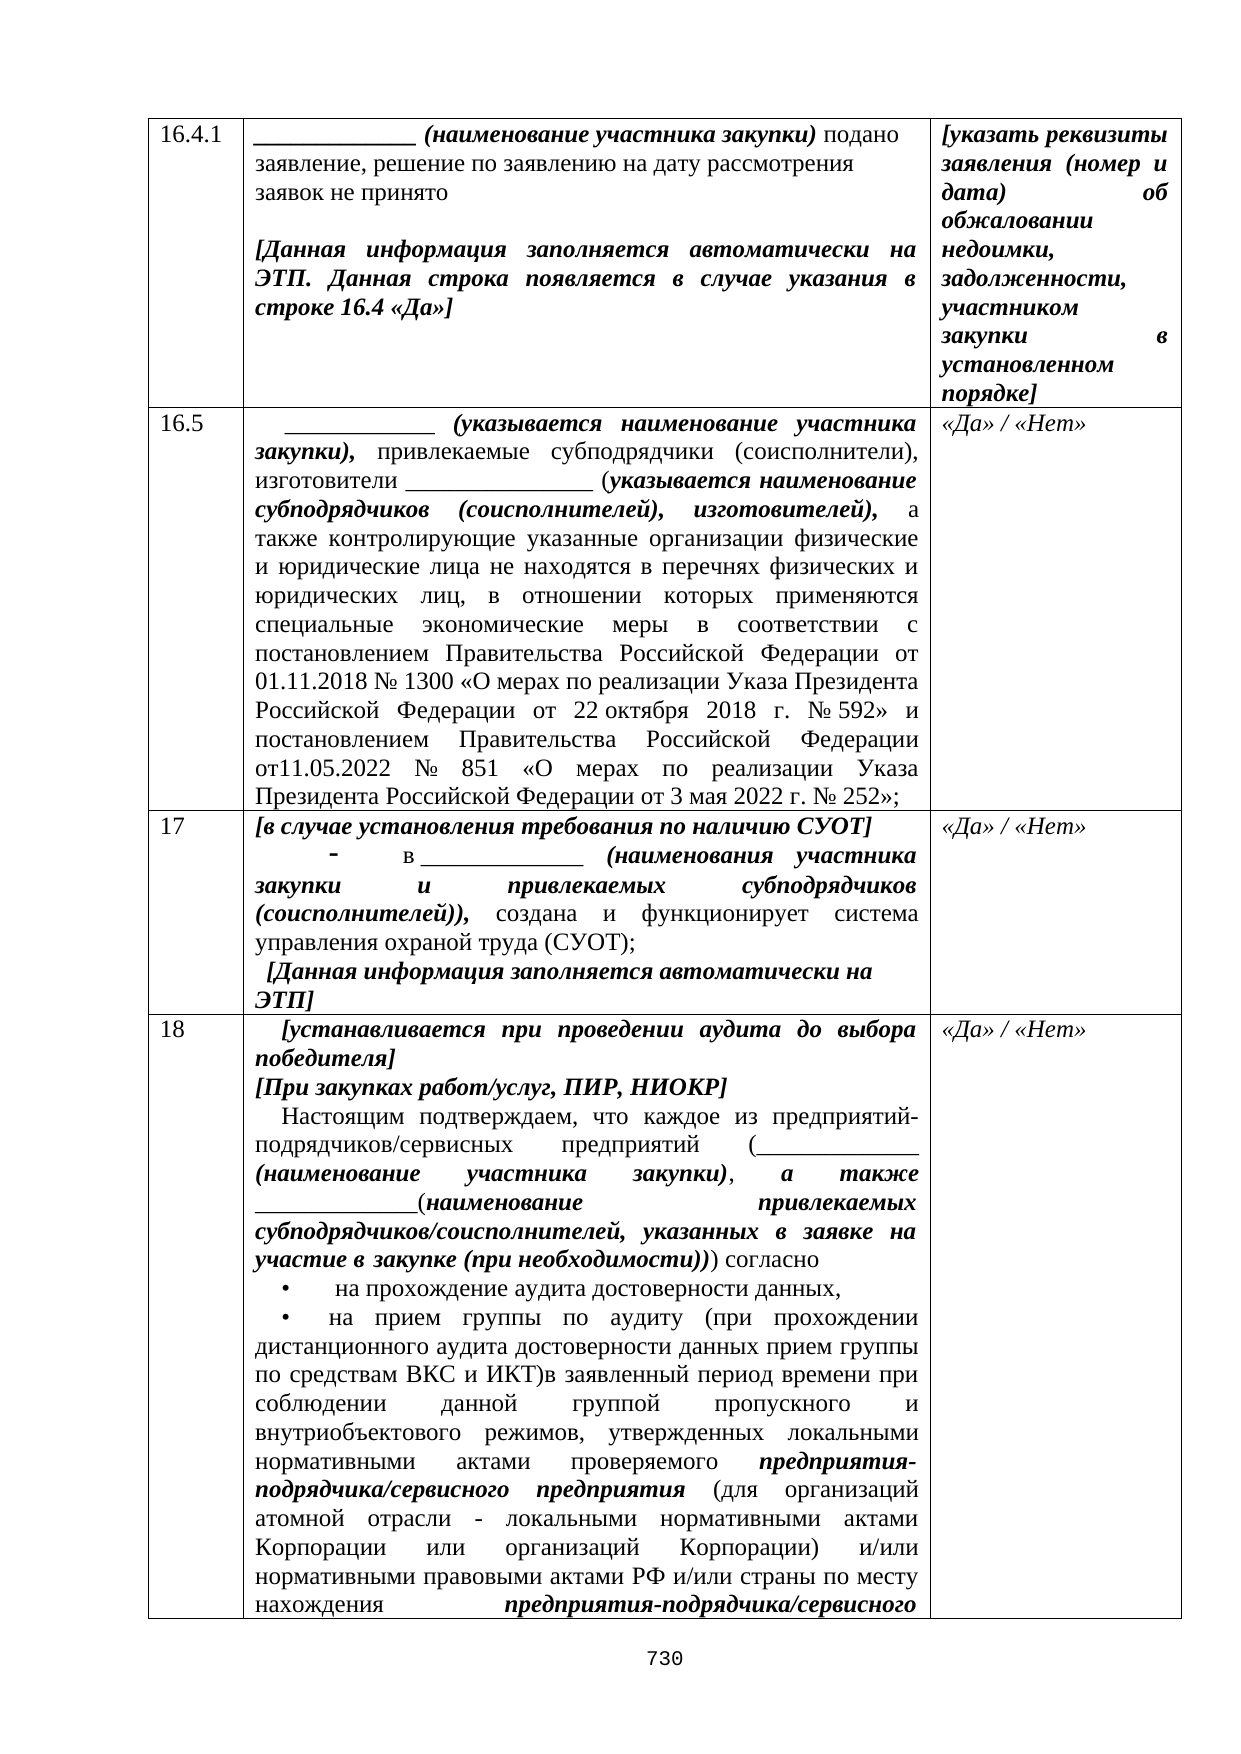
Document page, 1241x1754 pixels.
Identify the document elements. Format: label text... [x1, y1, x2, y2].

table_cell ____________ (указывается наименование участника закупки), привлекаемые субподрядчики (соисполнители), изготовители _______________ (указывается наименование субподрядчиков (соисполнителей), изготовителей), а также контролирующие указанные организации физические и юридические лица не находятся в перечнях физических и юридических лиц, в отношении которых применяются специальные экономические меры в соответствии с постановлением Правительства Российской Федерации от 01.11.2018 № 1300 «О мерах по реализации Указа Президента Российской Федерации от 22 октября 2018 г. № 592» и постановлением Правительства Российской Федерации от11.05.2022 № 851 «О мерах по реализации Указа Президента Российской Федерации от 3 мая 2022 г. № 252»; [244, 408, 930, 810]
table_cell 18 [149, 1015, 243, 1618]
table_cell 16.4.1 [149, 119, 243, 407]
table_cell 17 [149, 811, 243, 1013]
table_cell «Да» / «Нет» [931, 408, 1181, 810]
table_cell [указать реквизиты заявления (номер и дата) об обжаловании недоимки, задолженности, участником закупки в установленном порядке] [931, 119, 1181, 407]
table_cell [244, 1015, 930, 1618]
table_cell «Да» / «Нет» [931, 811, 1181, 1013]
table_cell _____________ (наименование участника закупки) подано заявление, решение по заявлению на дату рассмотрения заявок не принято [Данная информация заполняется автоматически на ЭТП. Данная строка появляется в случае указания в строке 16.4 «Да»] [244, 119, 930, 407]
table_cell [в случае установления требования по наличию СУОТ] в _____________ (наименования участника закупки и привлекаемых субподрядчиков (соисполнителей)), создана и функционирует система управления охраной труда (СУОТ); [Данная информация заполняется автоматически на ЭТП] [244, 811, 930, 1013]
table_cell 16.5 [149, 408, 243, 810]
table_cell «Да» / «Нет» [931, 1015, 1181, 1618]
